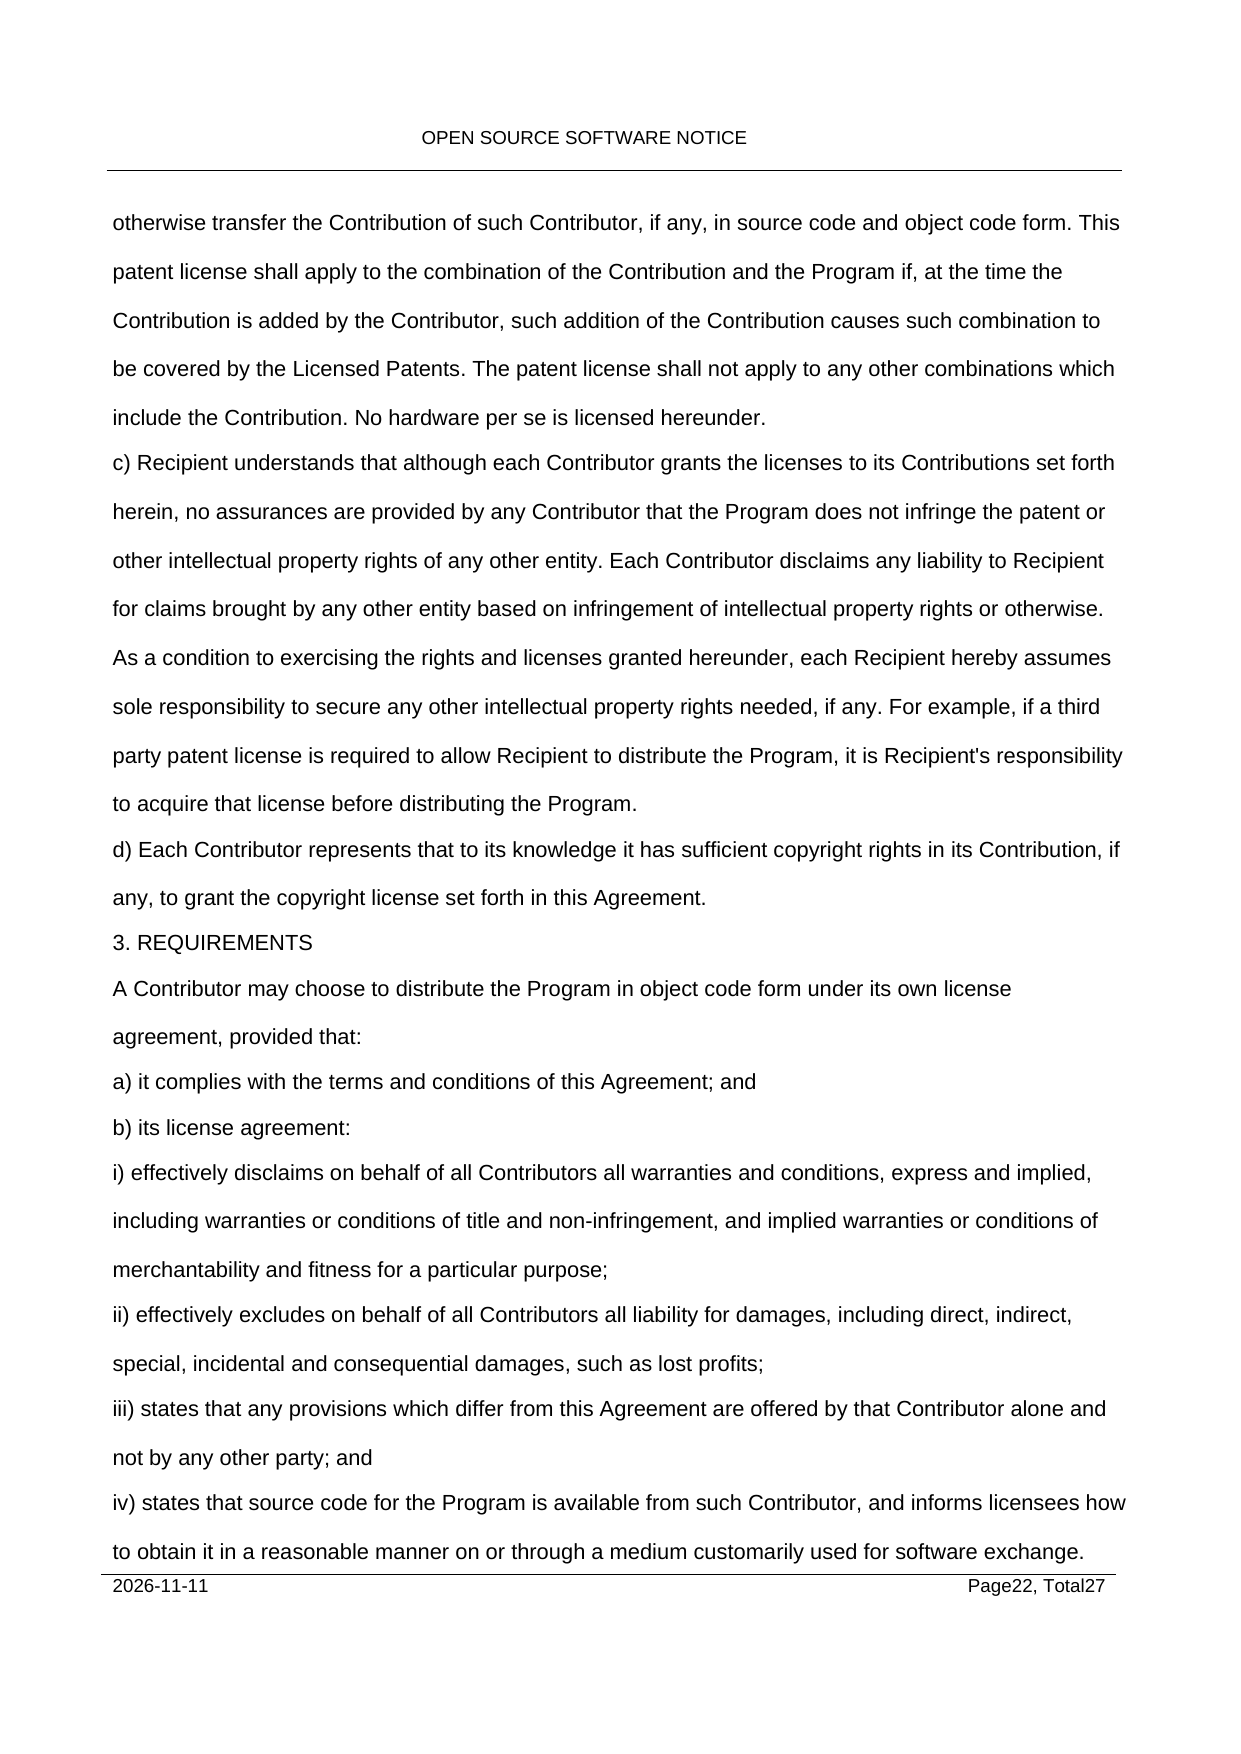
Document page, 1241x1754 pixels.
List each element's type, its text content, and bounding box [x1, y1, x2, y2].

text iv) states that source code for the Program is available from such Contributor, and informs licensees how to obtain it in a reasonable manner on or through a medium customarily used for software exchange. [112, 1486, 1128, 1567]
text A Contributor may choose to distribute the Program in object code form under its own license agreement, provided that: [112, 972, 1128, 1053]
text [112, 206, 1128, 434]
text ii) effectively excludes on behalf of all Contributors all liability for damages, including direct, indirect, special, incidental and consequential damages, such as lost profits; [112, 1298, 1128, 1380]
text d) Each Contributor represents that to its knowledge it has sufficient copyright rights in its Contribution, if any, to grant the copyright license set forth in this Agreement. [112, 833, 1128, 914]
text a) it complies with the terms and conditions of this Agreement; and [112, 1066, 1128, 1098]
text i) effectively disclaims on behalf of all Contributors all warranties and conditions, express and implied, including warranties or conditions of title and non-infringement, and implied warranties or conditions of merchantability and fitness for a particular purpose; [112, 1156, 1128, 1286]
text 3. REQUIREMENTS [112, 927, 1128, 959]
text iii) states that any provisions which differ from this Agreement are offered by that Contributor alone and not by any other party; and [112, 1392, 1128, 1473]
text b) its license agreement: [112, 1111, 1128, 1143]
text c) Recipient understands that although each Contributor grants the licenses to its Contributions set forth herein, no assurances are provided by any Contributor that the Program does not infringe the patent or other intellectual property rights of any other entity. Each Contributor disclaims any liability to Recipient for claims brought by any other entity based on infringement of intellectual property rights or otherwise. As a condition to exercising the rights and licenses granted hereunder, each Recipient hereby assumes sole responsibility to secure any other intellectual property rights needed, if any. For example, if a third party patent license is required to allow Recipient to distribute the Program, it is Recipient's responsibility to acquire that license before distributing the Program. [112, 446, 1128, 820]
